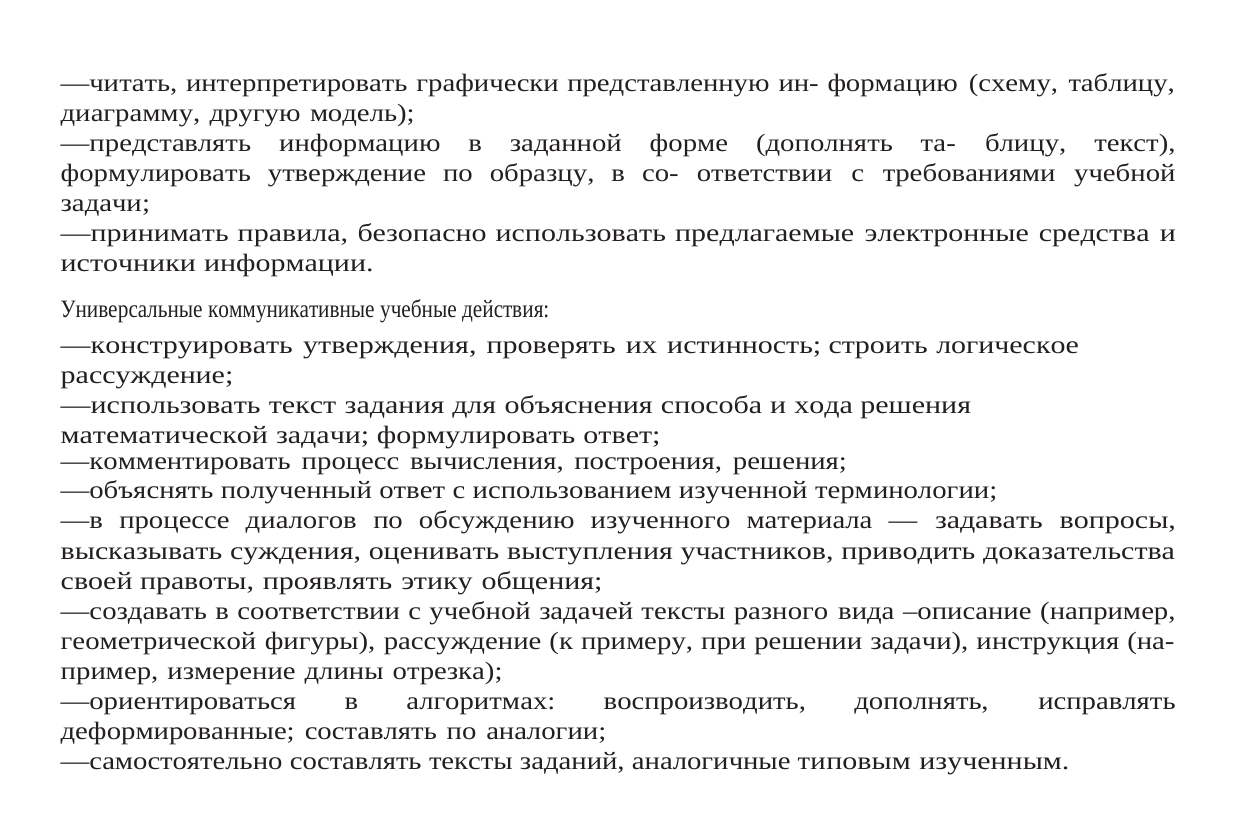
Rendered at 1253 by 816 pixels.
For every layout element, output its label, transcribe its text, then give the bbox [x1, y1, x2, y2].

text —читать, интерпретировать графически представленную ин- формацию (схему, таблицу, диаграмму, другую модель); [60, 68, 1176, 127]
text —комментировать процесс вычисления, построения, решения; [60, 450, 1192, 474]
text —использовать текст задания для объяснения способа и хода решения математической задачи; формулировать ответ; [60, 390, 1176, 449]
text —создавать в соответствии с учебной задачей тексты разного вида –описание (например, геометрической фигуры), рассуждение (к примеру, при решении задачи), инструкция (на- пример, измерение длины отрезка); [60, 596, 1176, 685]
text —конструировать утверждения, проверять их истинность; строить логическое рассуждение; [60, 330, 1176, 389]
text Универсальные коммуникативные учебные действия: [60, 294, 1192, 322]
text —объяснять полученный ответ с использованием изученной терминологии; [60, 476, 1176, 504]
text —ориентироваться в алгоритмах: воспроизводить, дополнять, исправлять деформированные; составлять по аналогии; [60, 686, 1176, 745]
text —в процессе диалогов по обсуждению изученного материала — задавать вопросы, высказывать суждения, оценивать выступления участников, приводить доказательства своей правоты, проявлять этику общения; [60, 506, 1176, 594]
text —представлять информацию в заданной форме (дополнять та- блицу, текст), формулировать утверждение по образцу, в со- ответствии с требованиями учебной задачи; [60, 128, 1176, 217]
text —самостоятельно составлять тексты заданий, аналогичные типовым изученным. [60, 746, 1176, 775]
text —принимать правила, безопасно использовать предлагаемые электронные средства и источники информации. [60, 218, 1176, 277]
